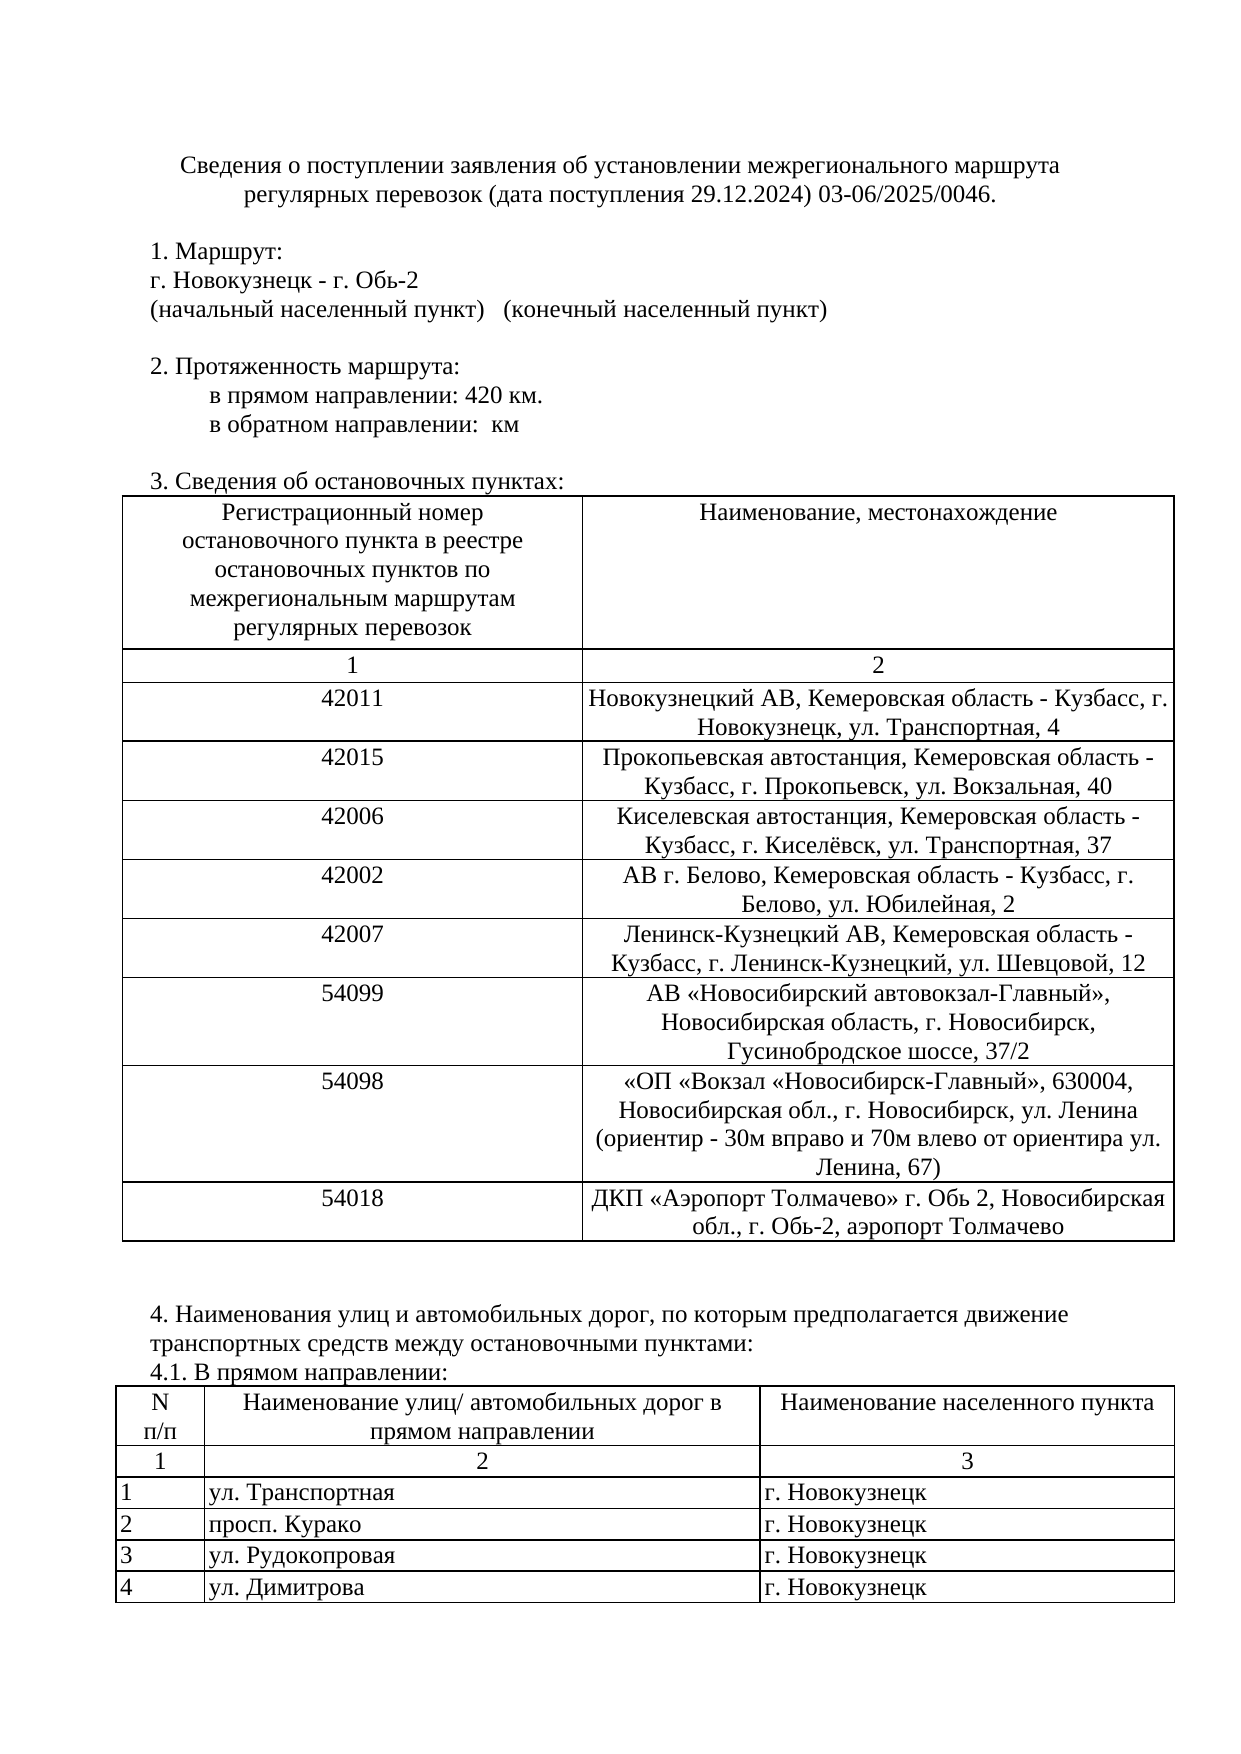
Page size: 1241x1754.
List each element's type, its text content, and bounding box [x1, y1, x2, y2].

table_cell 4 [117, 1572, 204, 1602]
table_cell 42007 [123, 919, 582, 977]
text в обратном направлении: км [150, 409, 1090, 437]
text 4. Наименования улиц и автомобильных дорог, по которым предполагается движение транспортных средств между остановочными пунктами: [150, 1299, 1090, 1357]
table_header N п/п [117, 1387, 204, 1444]
text г. Новокузнецк - г. Обь-2 [150, 265, 1090, 294]
table_cell АВ г. Белово, Кемеровская область - Кузбасс, г. Белово, ул. Юбилейная, 2 [583, 860, 1173, 918]
table_cell Киселевская автостанция, Кемеровская область - Кузбасс, г. Киселёвск, ул. Транспортная, 37 [583, 801, 1173, 858]
table_cell 2 [117, 1509, 204, 1539]
table_cell 42002 [123, 860, 582, 918]
text 4.1. В прямом направлении: [150, 1357, 1090, 1385]
table_cell АВ «Новосибирский автовокзал-Главный», Новосибирская область, г. Новосибирск, Гусинобродское шоссе, 37/2 [583, 978, 1173, 1064]
text 1. Маршрут: [150, 236, 1090, 265]
table_cell 42015 [123, 742, 582, 799]
table_cell г. Новокузнецк [761, 1541, 1174, 1570]
table_cell просп. Курако [205, 1509, 759, 1539]
table_cell 1 [117, 1446, 204, 1476]
table_cell ул. Димитрова [205, 1572, 759, 1602]
table_cell г. Новокузнецк [761, 1572, 1174, 1602]
text (начальный населенный пункт) (конечный населенный пункт) [150, 294, 1090, 322]
table_header Наименование, местонахождение [583, 497, 1173, 648]
table_header Наименование улиц/ автомобильных дорог в прямом направлении [205, 1387, 759, 1444]
table_cell 2 [205, 1446, 759, 1476]
table_cell 42006 [123, 801, 582, 858]
table_header Регистрационный номер остановочного пункта в реестре остановочных пунктов по межрегиональным маршрутам регулярных перевозок [123, 497, 582, 648]
table_cell ул. Транспортная [205, 1478, 759, 1507]
table_header Наименование населенного пункта [761, 1387, 1174, 1444]
table_cell ул. Рудокопровая [205, 1541, 759, 1570]
table_cell г. Новокузнецк [761, 1509, 1174, 1539]
text в прямом направлении: 420 км. [150, 380, 1090, 409]
table_cell 3 [117, 1541, 204, 1570]
table_cell 54098 [123, 1066, 582, 1181]
table_cell Прокопьевская автостанция, Кемеровская область - Кузбасс, г. Прокопьевск, ул. Вокзальная, 40 [583, 742, 1173, 799]
text Сведения о поступлении заявления об установлении межрегионального маршрута регулярных перевозок (дата поступления 29.12.2024) 03-06/2025/0046. [150, 150, 1090, 207]
table_cell 54099 [123, 978, 582, 1064]
table_cell 42011 [123, 683, 582, 740]
table_cell г. Новокузнецк [761, 1478, 1174, 1507]
table_cell 1 [123, 650, 582, 681]
table_cell 2 [583, 650, 1173, 681]
table_cell «ОП «Вокзал «Новосибирск-Главный», 630004, Новосибирская обл., г. Новосибирск, ул. Ленина (ориентир - 30м вправо и 70м влево от ориентира ул. Ленина, 67) [583, 1066, 1173, 1181]
table_cell Ленинск-Кузнецкий АВ, Кемеровская область - Кузбасс, г. Ленинск-Кузнецкий, ул. Шевцовой, 12 [583, 919, 1173, 977]
text 2. Протяженность маршрута: [150, 351, 1090, 380]
table_cell ДКП «Аэропорт Толмачево» г. Обь 2, Новосибирская обл., г. Обь-2, аэропорт Толмачево [583, 1183, 1173, 1240]
table_cell 1 [117, 1478, 204, 1507]
table_cell 54018 [123, 1183, 582, 1240]
text 3. Сведения об остановочных пунктах: [150, 466, 1090, 495]
table_cell Новокузнецкий АВ, Кемеровская область - Кузбасс, г. Новокузнецк, ул. Транспортная, 4 [583, 683, 1173, 740]
table_cell 3 [761, 1446, 1174, 1476]
